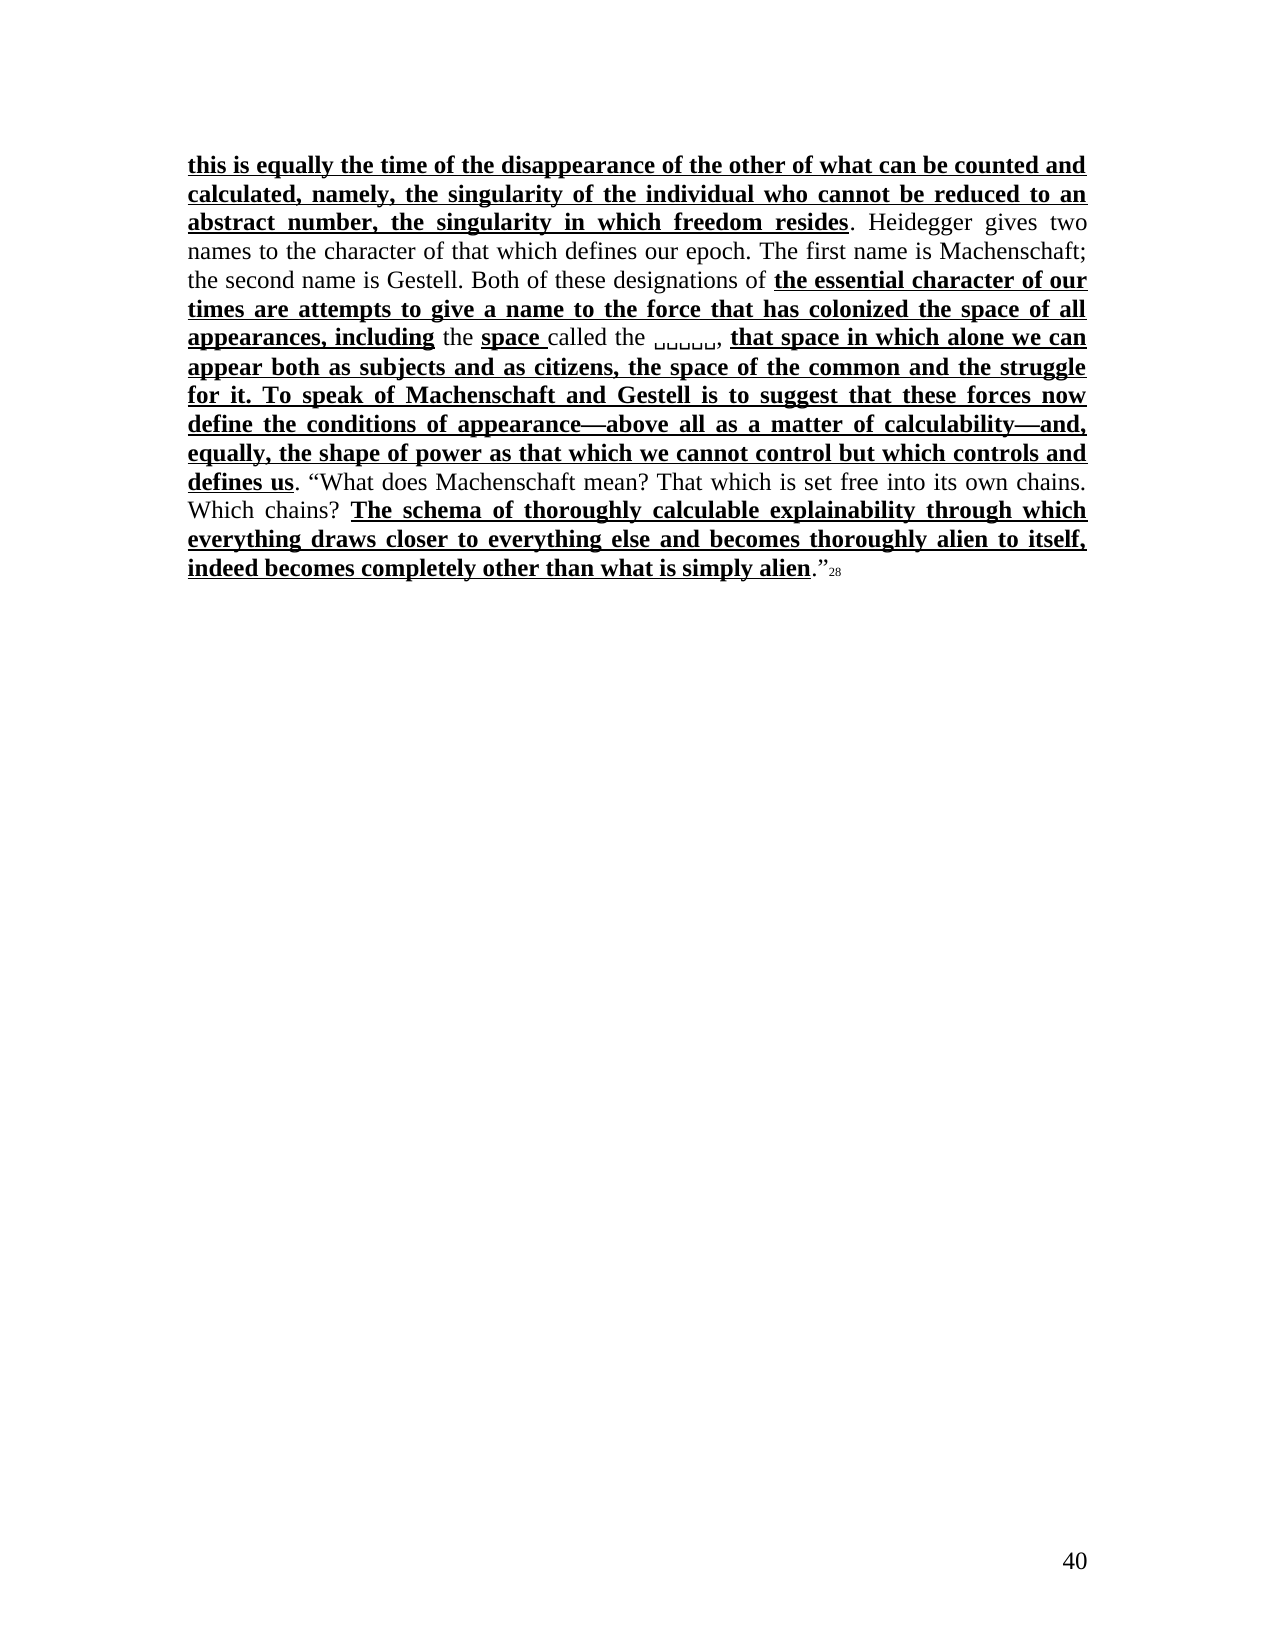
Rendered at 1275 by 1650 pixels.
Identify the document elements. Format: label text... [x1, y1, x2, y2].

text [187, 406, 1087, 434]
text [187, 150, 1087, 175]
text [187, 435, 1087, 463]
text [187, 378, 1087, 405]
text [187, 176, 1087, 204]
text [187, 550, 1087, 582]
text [187, 205, 1087, 319]
